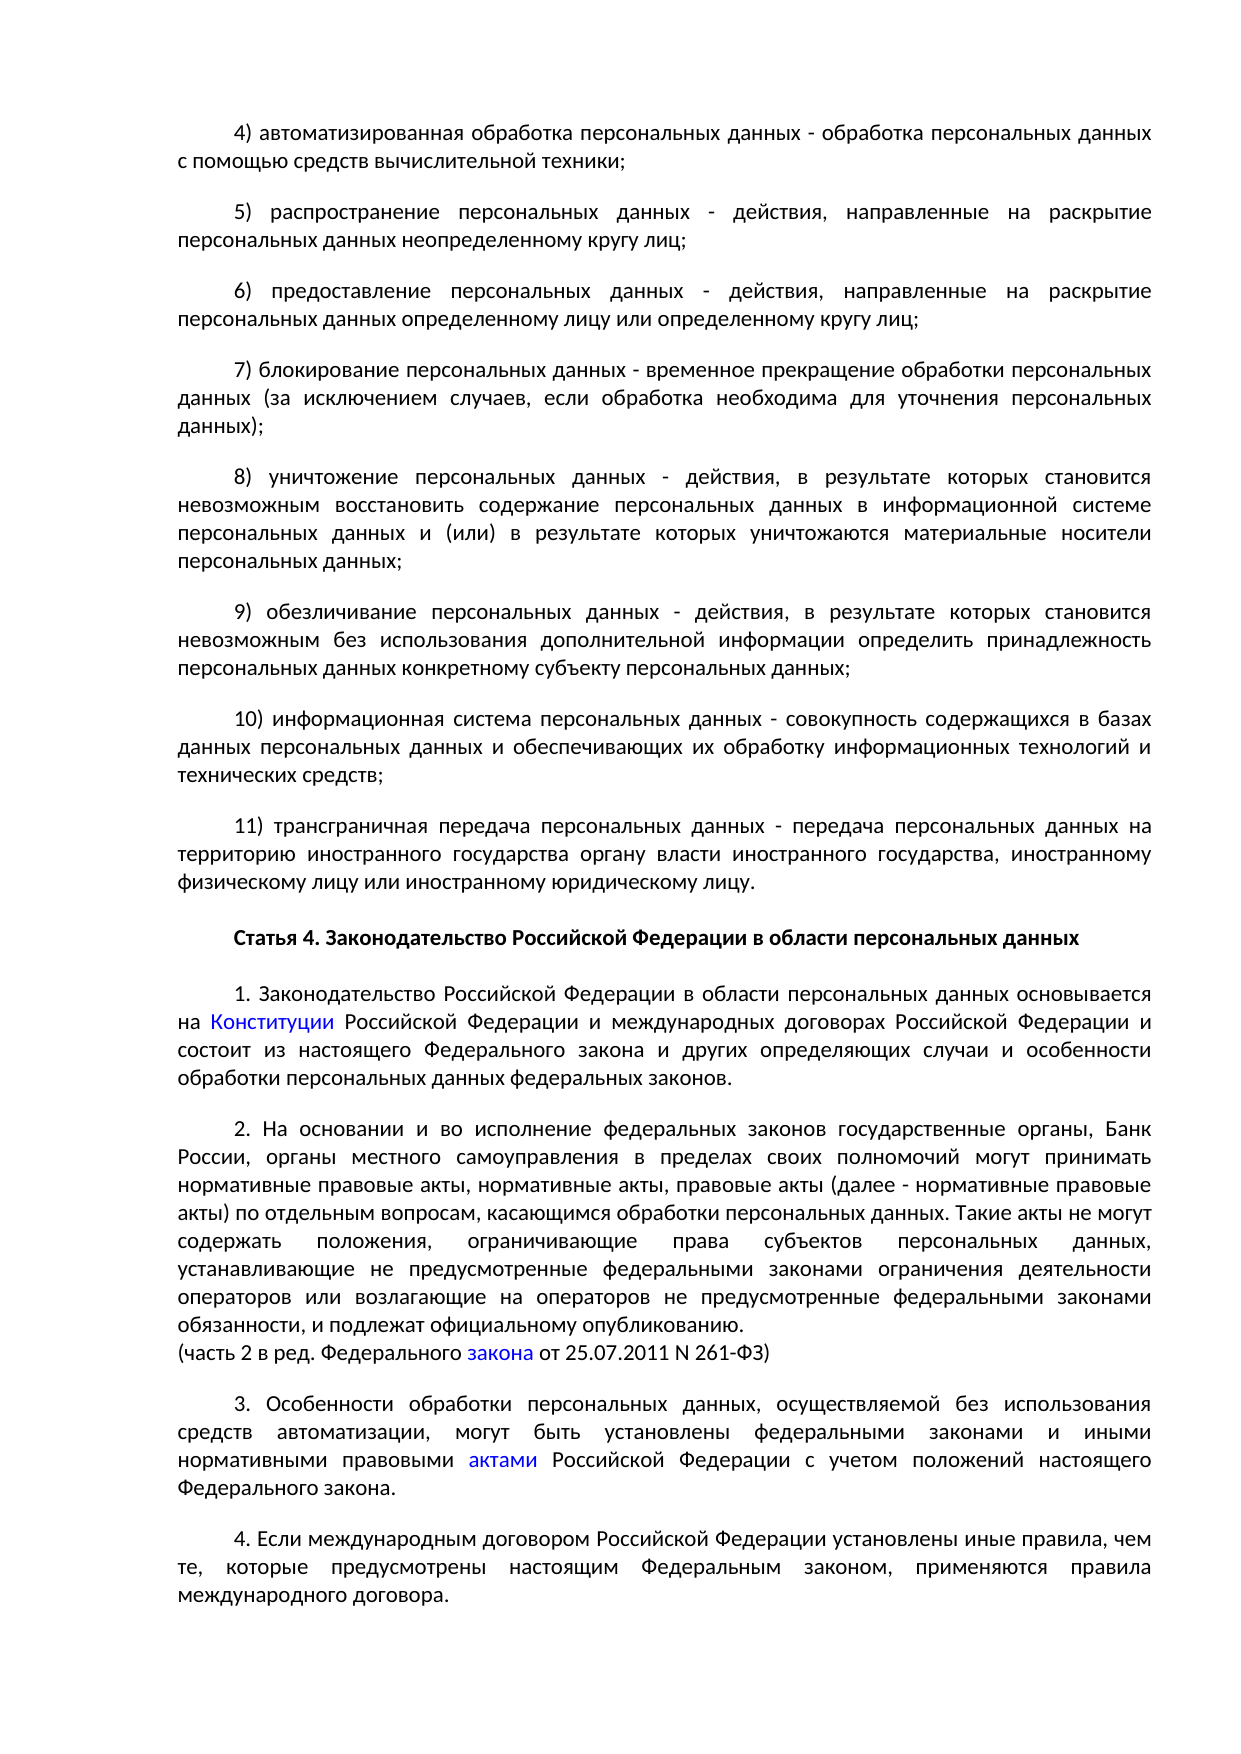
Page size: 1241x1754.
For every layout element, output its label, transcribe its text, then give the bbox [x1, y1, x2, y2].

text (часть 2 в ред. Федерального закона от 25.07.2011 N 261-ФЗ) [177, 1338, 1152, 1366]
text 11) трансграничная передача персональных данных - передача персональных данных на территорию иностранного государства органу власти иностранного государства, иностранному физическому лицу или иностранному юридическому лицу. [177, 811, 1152, 895]
text 9) обезличивание персональных данных - действия, в результате которых становится невозможным без использования дополнительной информации определить принадлежность персональных данных конкретному субъекту персональных данных; [177, 597, 1152, 681]
text 3. Особенности обработки персональных данных, осуществляемой без использования средств автоматизации, могут быть установлены федеральными законами и иными нормативными правовыми актами Российской Федерации с учетом положений настоящего Федерального закона. [177, 1389, 1152, 1501]
text 4. Если международным договором Российской Федерации установлены иные правила, чем те, которые предусмотрены настоящим Федеральным законом, применяются правила международного договора. [177, 1524, 1152, 1608]
text 5) распространение персональных данных - действия, направленные на раскрытие персональных данных неопределенному кругу лиц; [177, 197, 1152, 253]
text 4) автоматизированная обработка персональных данных - обработка персональных данных с помощью средств вычислительной техники; [177, 118, 1152, 174]
text 6) предоставление персональных данных - действия, направленные на раскрытие персональных данных определенному лицу или определенному кругу лиц; [177, 276, 1152, 332]
text 10) информационная система персональных данных - совокупность содержащихся в базах данных персональных данных и обеспечивающих их обработку информационных технологий и технических средств; [177, 704, 1152, 788]
text 8) уничтожение персональных данных - действия, в результате которых становится невозможным восстановить содержание персональных данных в информационной системе персональных данных и (или) в результате которых уничтожаются материальные носители персональных данных; [177, 462, 1152, 574]
text 2. На основании и во исполнение федеральных законов государственные органы, Банк России, органы местного самоуправления в пределах своих полномочий могут принимать нормативные правовые акты, нормативные акты, правовые акты (далее - нормативные правовые акты) по отдельным вопросам, касающимся обработки персональных данных. Такие акты не могут содержать положения, ограничивающие права субъектов персональных данных, устанавливающие не предусмотренные федеральными законами ограничения деятельности операторов или возлагающие на операторов не предусмотренные федеральными законами обязанности, и подлежат официальному опубликованию. [177, 1114, 1152, 1338]
title Статья 4. Законодательство Российской Федерации в области персональных данных [177, 923, 1152, 951]
text 7) блокирование персональных данных - временное прекращение обработки персональных данных (за исключением случаев, если обработка необходима для уточнения персональных данных); [177, 355, 1152, 439]
text 1. Законодательство Российской Федерации в области персональных данных основывается на Конституции Российской Федерации и международных договорах Российской Федерации и состоит из настоящего Федерального закона и других определяющих случаи и особенности обработки персональных данных федеральных законов. [177, 979, 1152, 1091]
